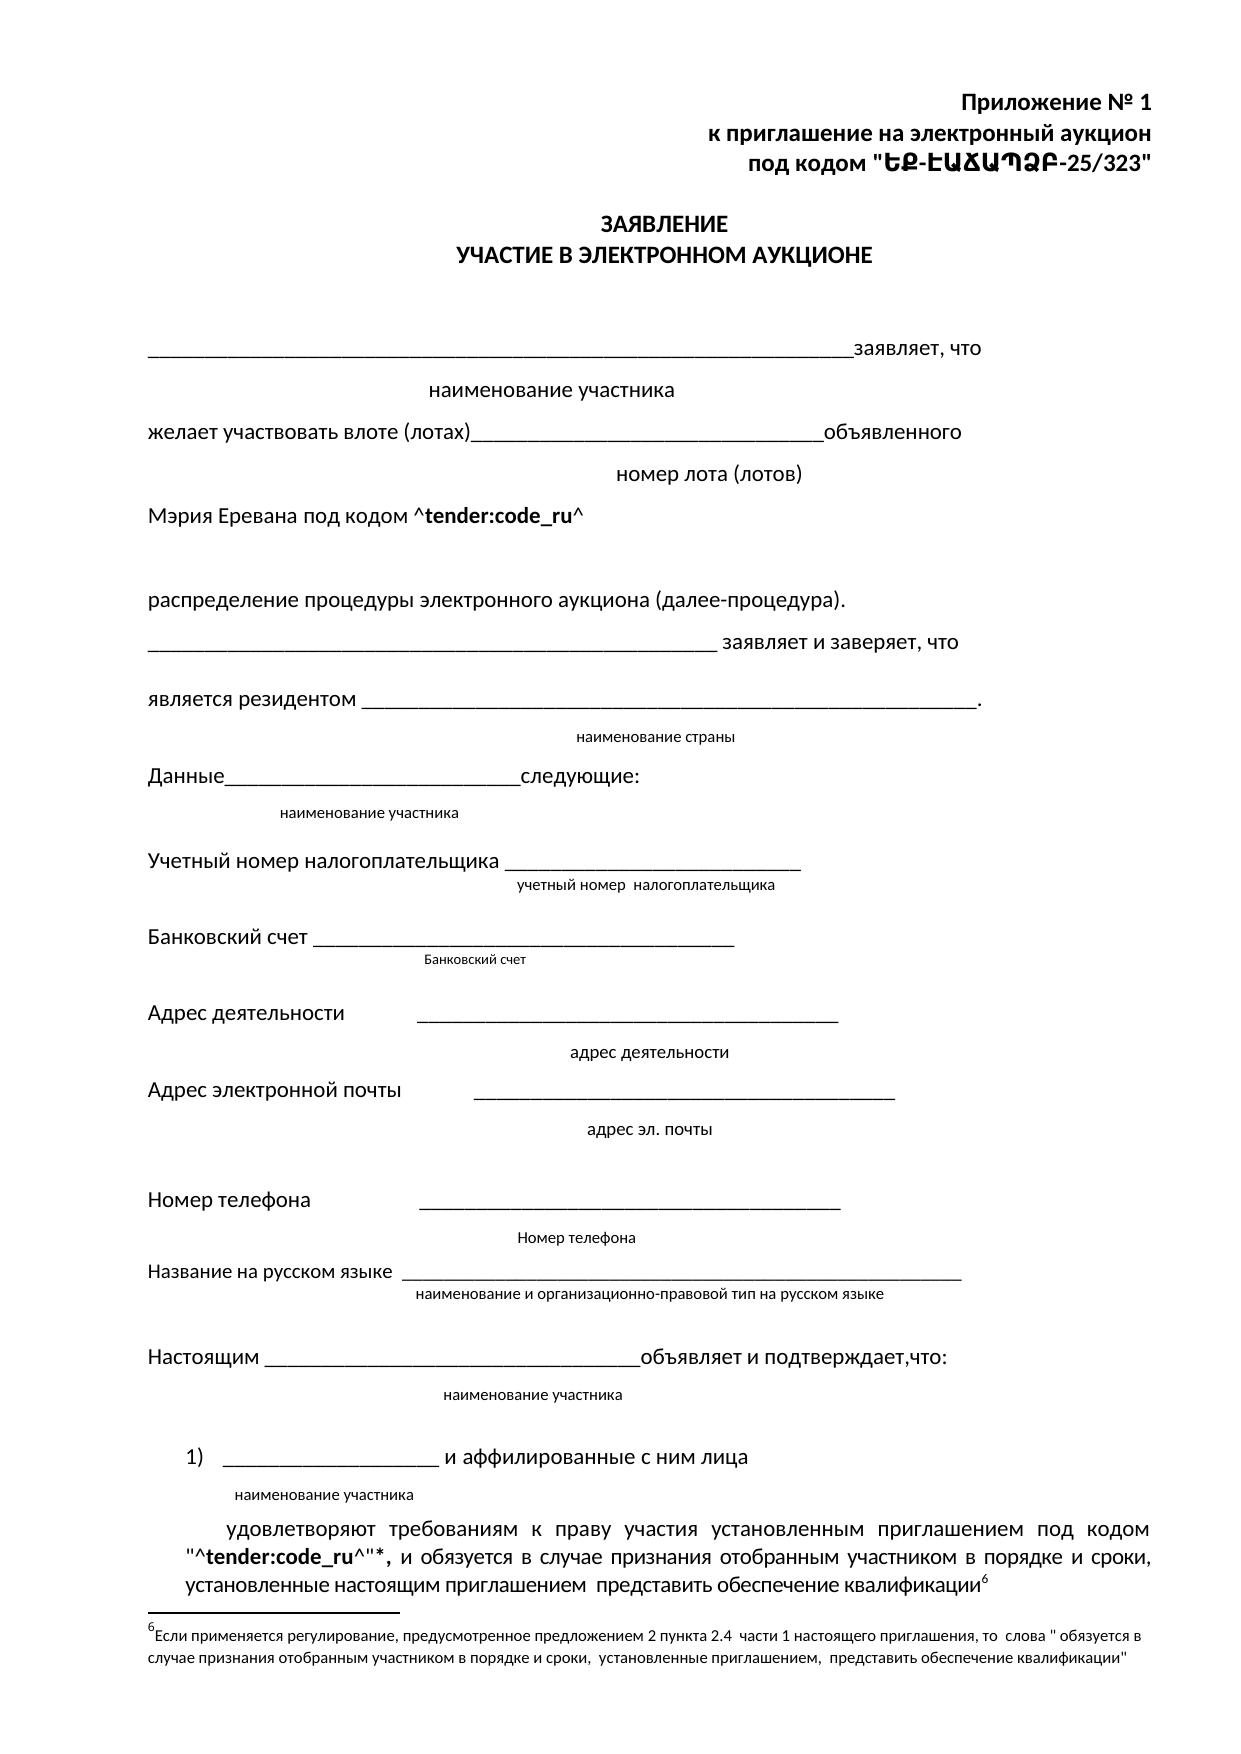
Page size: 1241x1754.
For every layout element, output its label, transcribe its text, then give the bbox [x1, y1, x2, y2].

text наименование участника [148, 803, 1152, 823]
text распределение процедуры электронного аукциона (далее-процедура). [148, 585, 1152, 613]
text удовлетворяют требованиям к праву участия установленным приглашением под кодом "^tender:code_ru^"*, и обязуется в случае признания отобранным участником в порядке и сроки, установленные настоящим приглашением представить обеспечение квалификации [185, 1514, 1152, 1598]
text является резидентом ______________________________________________________. [148, 684, 1152, 713]
text УЧАСТИЕ В ЭЛЕКТРОННОМ АУКЦИОНЕ [177, 239, 1152, 269]
text номер лота (лотов) [606, 459, 1152, 487]
text Номер телефона _____________________________________ [148, 1186, 1152, 1213]
text адрес деятельности [148, 1040, 1152, 1063]
text ЗАЯВЛЕНИЕ [177, 208, 1152, 239]
text Название на русском языке ______________________________________________________ [148, 1258, 1152, 1283]
text наименование участника [428, 375, 1152, 403]
text к приглашение на электронный аукцион [177, 117, 1152, 147]
text Банковский счет [148, 950, 1152, 968]
text наименование и организационно-правовой тип на русском языке [148, 1283, 1152, 1304]
text Данные__________________________следующие: [148, 761, 1152, 789]
text желает участвовать влоте (лотах)_______________________________объявленного [148, 417, 1152, 445]
text Адрес электронной почты _____________________________________ [148, 1075, 1152, 1103]
text __________________________________________________ заявляет и заверяет, что [148, 627, 1152, 655]
text наименование участника [148, 1484, 1152, 1504]
text Банковский счет _____________________________________ [148, 922, 1152, 950]
text наименование участника [443, 1384, 1152, 1404]
text Настоящим _________________________________объявляет и подтверждает,что: [148, 1342, 1152, 1370]
text Номер телефона [517, 1227, 1152, 1248]
text под кодом "ԵՔ-ԷԱՃԱՊՁԲ-25/323" [177, 147, 1152, 178]
text Приложение № 1 [148, 86, 1152, 117]
text Адрес деятельности _____________________________________ [148, 998, 1152, 1026]
text Мэрия Еревана под кодом ^tender:code_ru^ [148, 501, 1152, 529]
text Учетный номер налогоплательщика __________________________ [148, 846, 1152, 874]
text адрес эл. почты [148, 1117, 1152, 1140]
text наименование страны [576, 727, 1152, 747]
list ___________________ и аффилированные с ним лица [185, 1442, 1152, 1470]
text учетный номер налогоплательщика [148, 874, 1152, 894]
text ______________________________________________________________заявляет, что [148, 333, 1152, 361]
